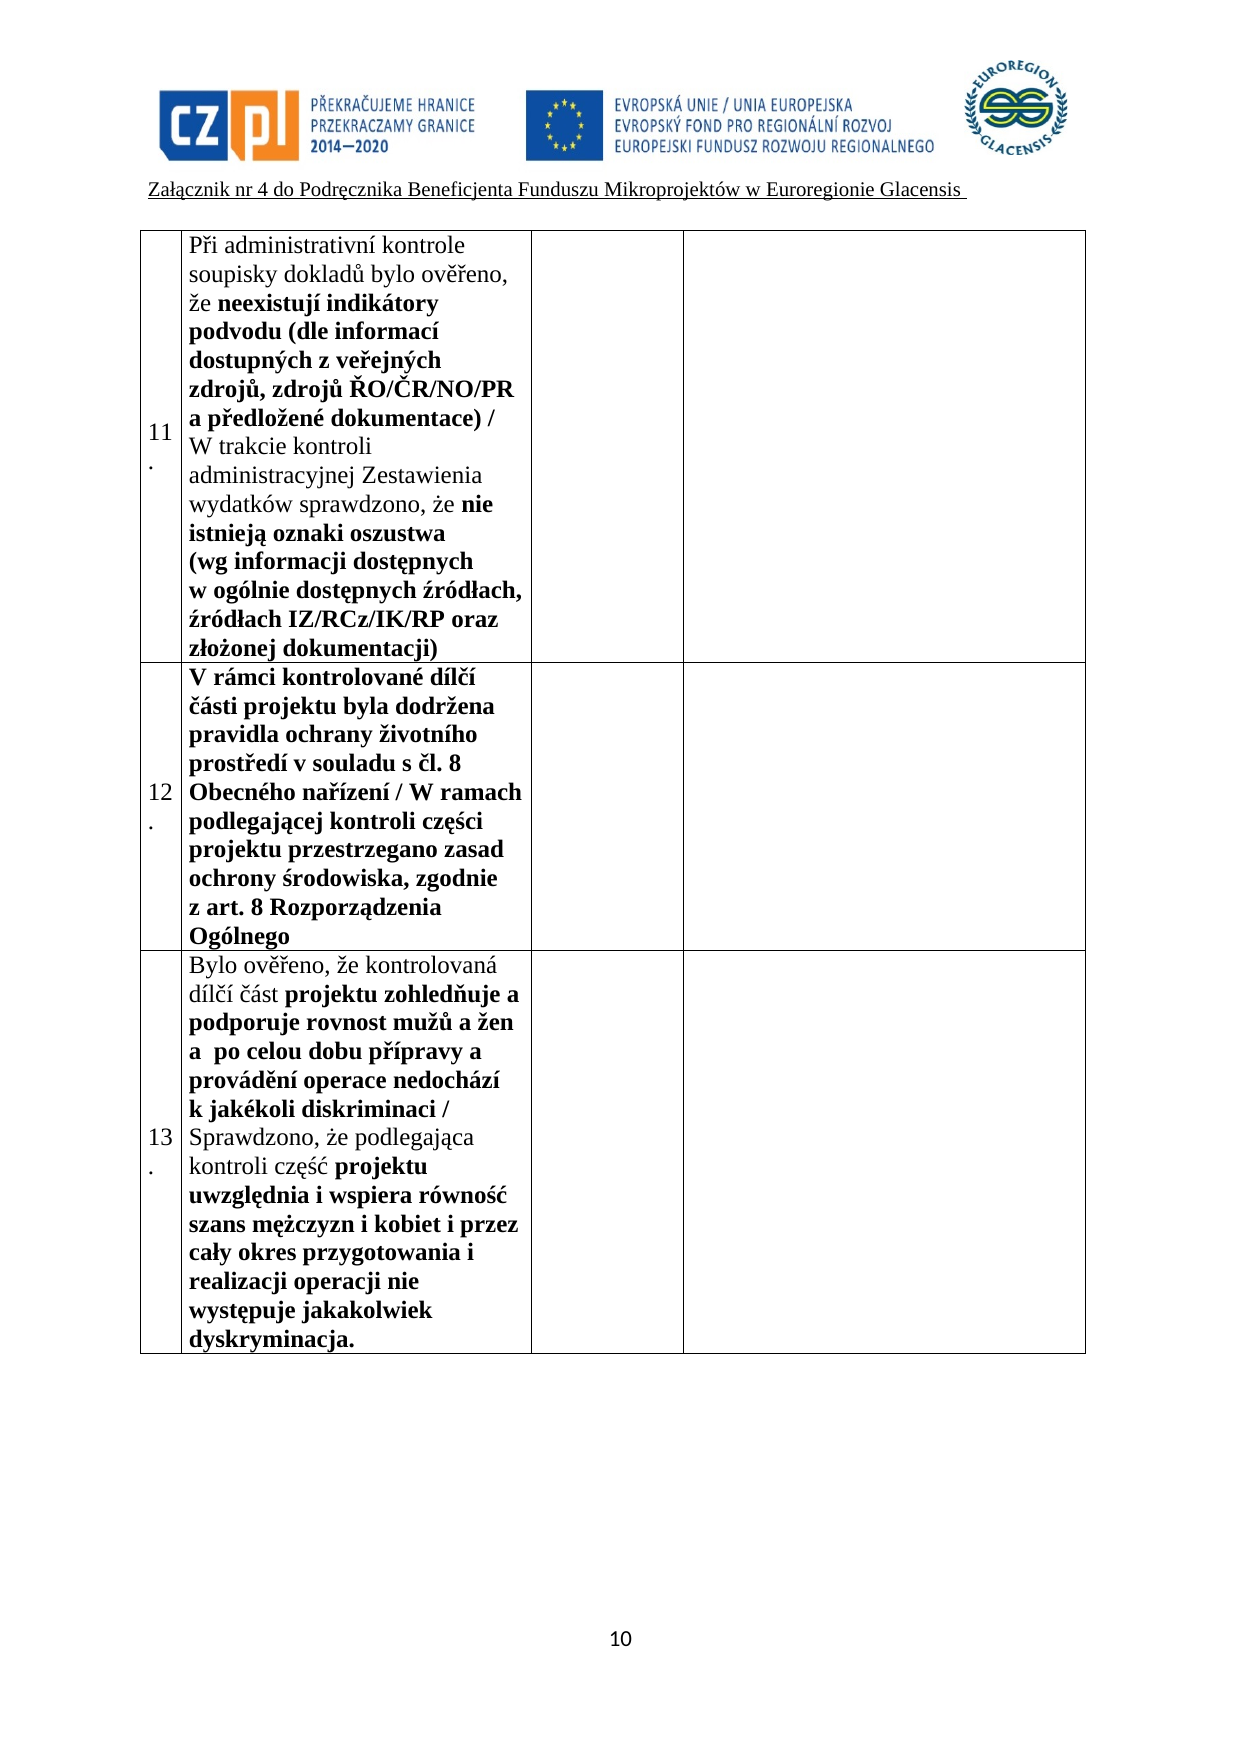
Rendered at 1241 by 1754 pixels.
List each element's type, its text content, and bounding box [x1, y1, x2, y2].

picture [147, 73, 947, 177]
table_cell [532, 951, 683, 1352]
picture [964, 60, 1068, 155]
table_cell 13. [141, 951, 181, 1352]
table_cell [684, 231, 1085, 661]
table_cell 12. [141, 663, 181, 949]
table_cell [684, 663, 1085, 949]
table_cell [532, 663, 683, 949]
table_cell V rámci kontrolované dílčí části projektu byla dodržena pravidla ochrany životního prostředí v souladu s čl. 8 Obecného nařízení / W ramach podlegającej kontroli części projektu przestrzegano zasad ochrony środowiska, zgodnie z art. 8 Rozporządzenia Ogólnego [182, 663, 531, 949]
table_cell [684, 951, 1085, 1352]
table_cell Bylo ověřeno, že kontrolovaná dílčí část projektu zohledňuje a podporuje rovnost mužů a žen a po celou dobu přípravy a provádění operace nedochází k jakékoli diskriminaci / Sprawdzono, że podlegająca kontroli część projektu uwzględnia i wspiera równość szans mężczyzn i kobiet i przez cały okres przygotowania i realizacji operacji nie występuje jakakolwiek dyskryminacja. [182, 951, 531, 1352]
table_cell [532, 231, 683, 661]
table_cell 11. [141, 231, 181, 661]
table_cell Při administrativní kontrole soupisky dokladů bylo ověřeno, že neexistují indikátory podvodu (dle informací dostupných z veřejných zdrojů, zdrojů ŘO/ČR/NO/PR a předložené dokumentace) / W trakcie kontroli administracyjnej Zestawienia wydatków sprawdzono, że nie istnieją oznaki oszustwa (wg informacji dostępnych w ogólnie dostępnych źródłach, źródłach IZ/RCz/IK/RP oraz złożonej dokumentacji) [182, 231, 531, 661]
